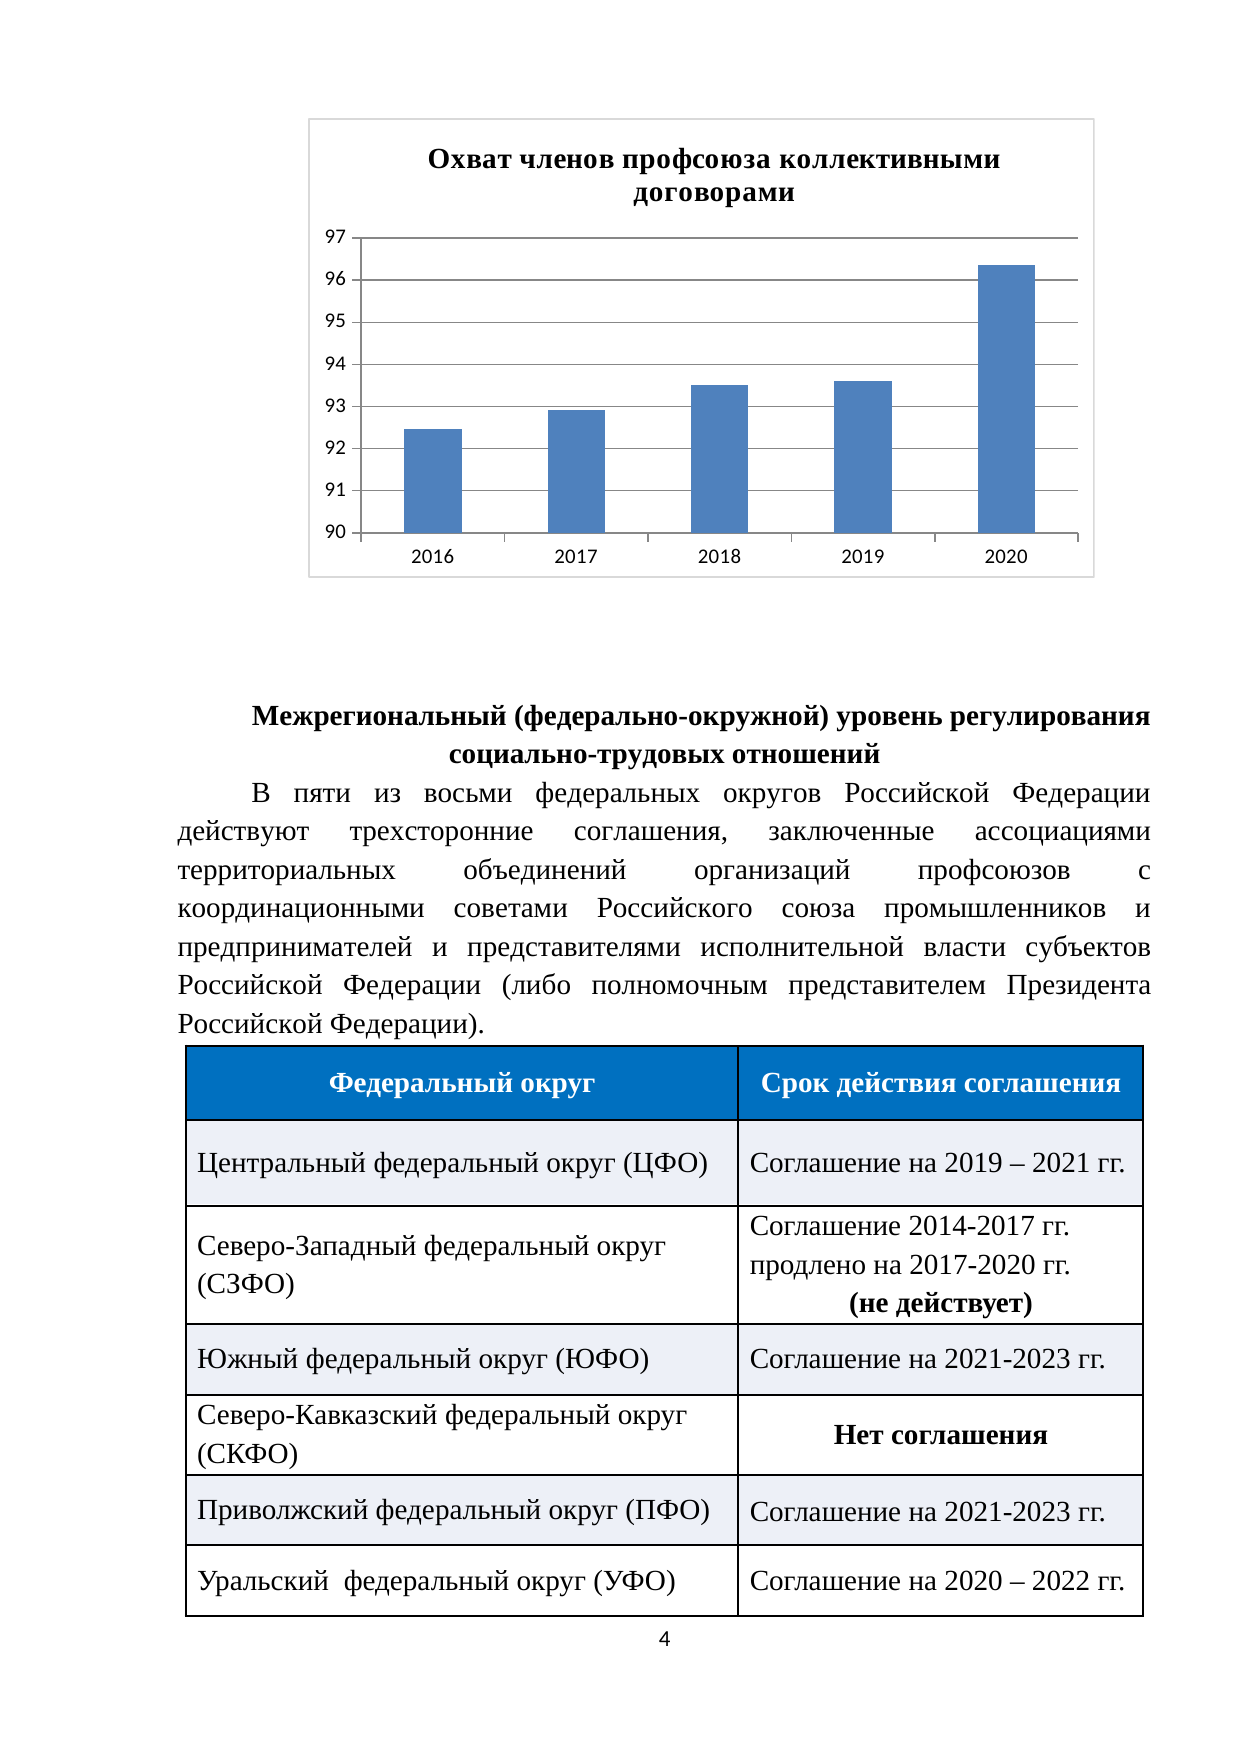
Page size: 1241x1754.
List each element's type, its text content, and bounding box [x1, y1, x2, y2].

table_cell Северо-Кавказский федеральный округ (СКФО) [187, 1396, 737, 1473]
table_cell Соглашение 2014-2017 гг. продлено на 2017-2020 гг. (не действует) [739, 1207, 1142, 1323]
table_cell Северо-Западный федеральный округ (СЗФО) [187, 1207, 737, 1323]
text В пяти из восьми федеральных округов Российской Федерации действуют трехсторонние соглашения, заключенные ассоциациями территориальных объединений организаций профсоюзов с координационными советами Российского союза промышленников и предпринимателей и представителями исполнительной власти субъектов Российской Федерации (либо полномочным представителем Президента Российской Федерации). [177, 775, 1152, 1039]
table_cell Уральский федеральный округ (УФО) [187, 1546, 737, 1615]
table_cell Центральный федеральный округ (ЦФО) [187, 1121, 737, 1204]
table_cell Соглашение на 2021-2023 гг. [739, 1325, 1142, 1394]
table_cell Южный федеральный округ (ЮФО) [187, 1325, 737, 1394]
table_cell Соглашение на 2019 – 2021 гг. [739, 1121, 1142, 1204]
table_cell Нет соглашения [739, 1396, 1142, 1473]
text Межрегиональный (федерально-окружной) уровень регулирования социально-трудовых отношений [177, 698, 1152, 770]
table_cell Соглашение на 2021-2023 гг. [739, 1476, 1142, 1544]
table_header Федеральный округ [187, 1047, 737, 1119]
table_cell Соглашение на 2020 – 2022 гг. [739, 1546, 1142, 1615]
table_cell Приволжский федеральный округ (ПФО) [187, 1476, 737, 1544]
table_header Срок действия соглашения [739, 1047, 1142, 1119]
